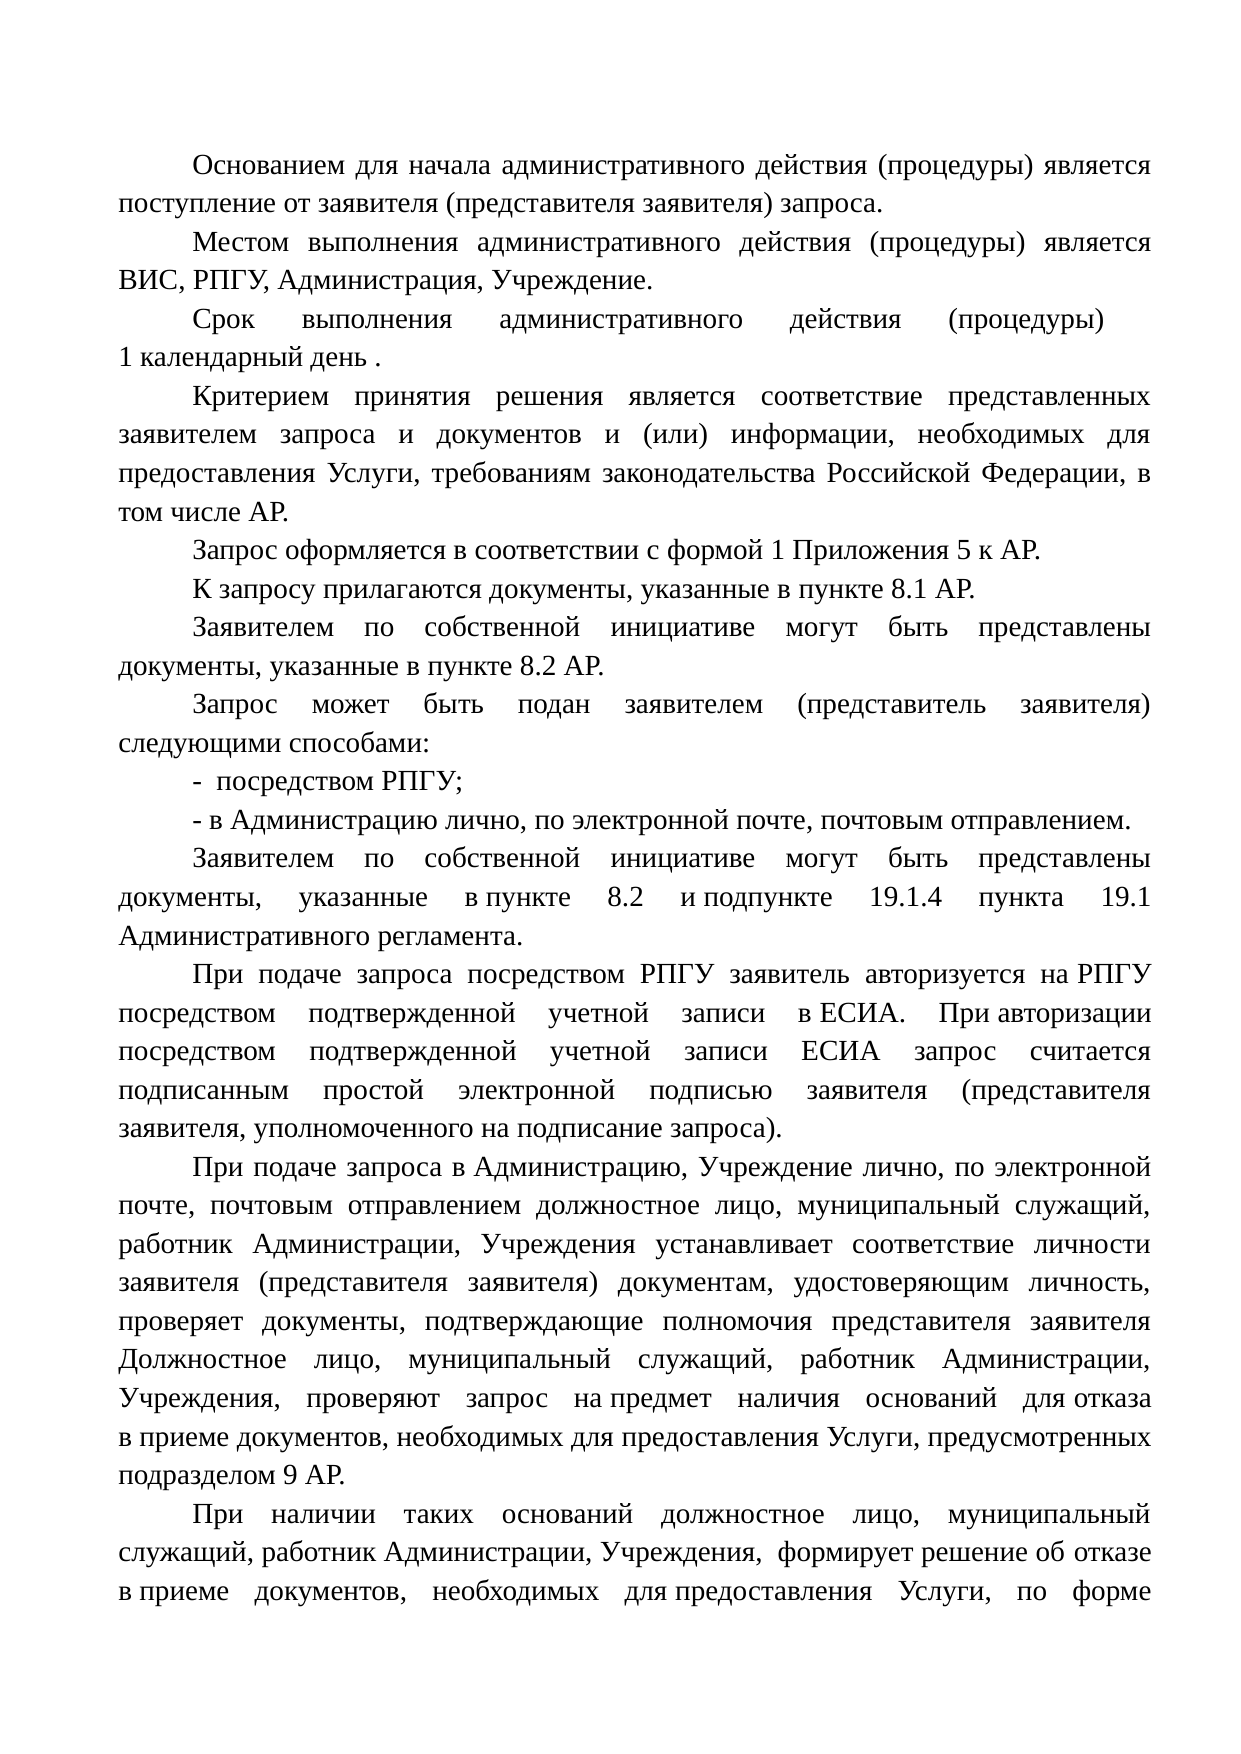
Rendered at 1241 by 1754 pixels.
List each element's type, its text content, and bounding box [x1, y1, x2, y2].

text При подаче запроса посредством РПГУ заявитель авторизуется на РПГУ посредством подтвержденной учетной записи в ЕСИА. При авторизации посредством подтвержденной учетной записи ЕСИА запрос считается подписанным простой электронной подписью заявителя (представителя заявителя, уполномоченного на подписание запроса). [118, 956, 1152, 1144]
text Запрос может быть подан заявителем (представитель заявителя) следующими способами: [118, 686, 1152, 758]
text - посредством РПГУ; [118, 763, 1152, 797]
text Заявителем по собственной инициативе могут быть представлены документы, указанные в пункте 8.2 и подпункте 19.1.4 пункта 19.1 Административного регламента. [118, 841, 1152, 951]
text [118, 1496, 1152, 1606]
text Заявителем по собственной инициативе могут быть представлены документы, указанные в пункте 8.2 АР. [118, 609, 1152, 681]
text Запрос оформляется в соответствии с формой 1 Приложения 5 к АР. [118, 532, 1152, 566]
text К запросу прилагаются документы, указанные в пункте 8.1 АР. [118, 571, 1152, 604]
text - в Администрацию лично, по электронной почте, почтовым отправлением. [118, 802, 1152, 836]
text Срок выполнения административного действия (процедуры) 1 календарный день . [118, 301, 1152, 373]
text Критерием принятия решения является соответствие представленных заявителем запроса и документов и (или) информации, необходимых для предоставления Услуги, требованиям законодательства Российской Федерации, в том числе АР. [118, 378, 1152, 527]
text При подаче запроса в Администрацию, Учреждение лично, по электронной почте, почтовым отправлением должностное лицо, муниципальный служащий, работник Администрации, Учреждения устанавливает соответствие личности заявителя (представителя заявителя) документам, удостоверяющим личность, проверяет документы, подтверждающие полномочия представителя заявителя Должностное лицо, муниципальный служащий, работник Администрации, Учреждения, проверяют запрос на предмет наличия оснований для отказа в приеме документов, необходимых для предоставления Услуги, предусмотренных подразделом 9 АР. [118, 1149, 1152, 1491]
text Основанием для начала административного действия (процедуры) является поступление от заявителя (представителя заявителя) запроса. [118, 147, 1152, 219]
text Местом выполнения административного действия (процедуры) является ВИС, РПГУ, Администрация, Учреждение. [118, 224, 1152, 296]
